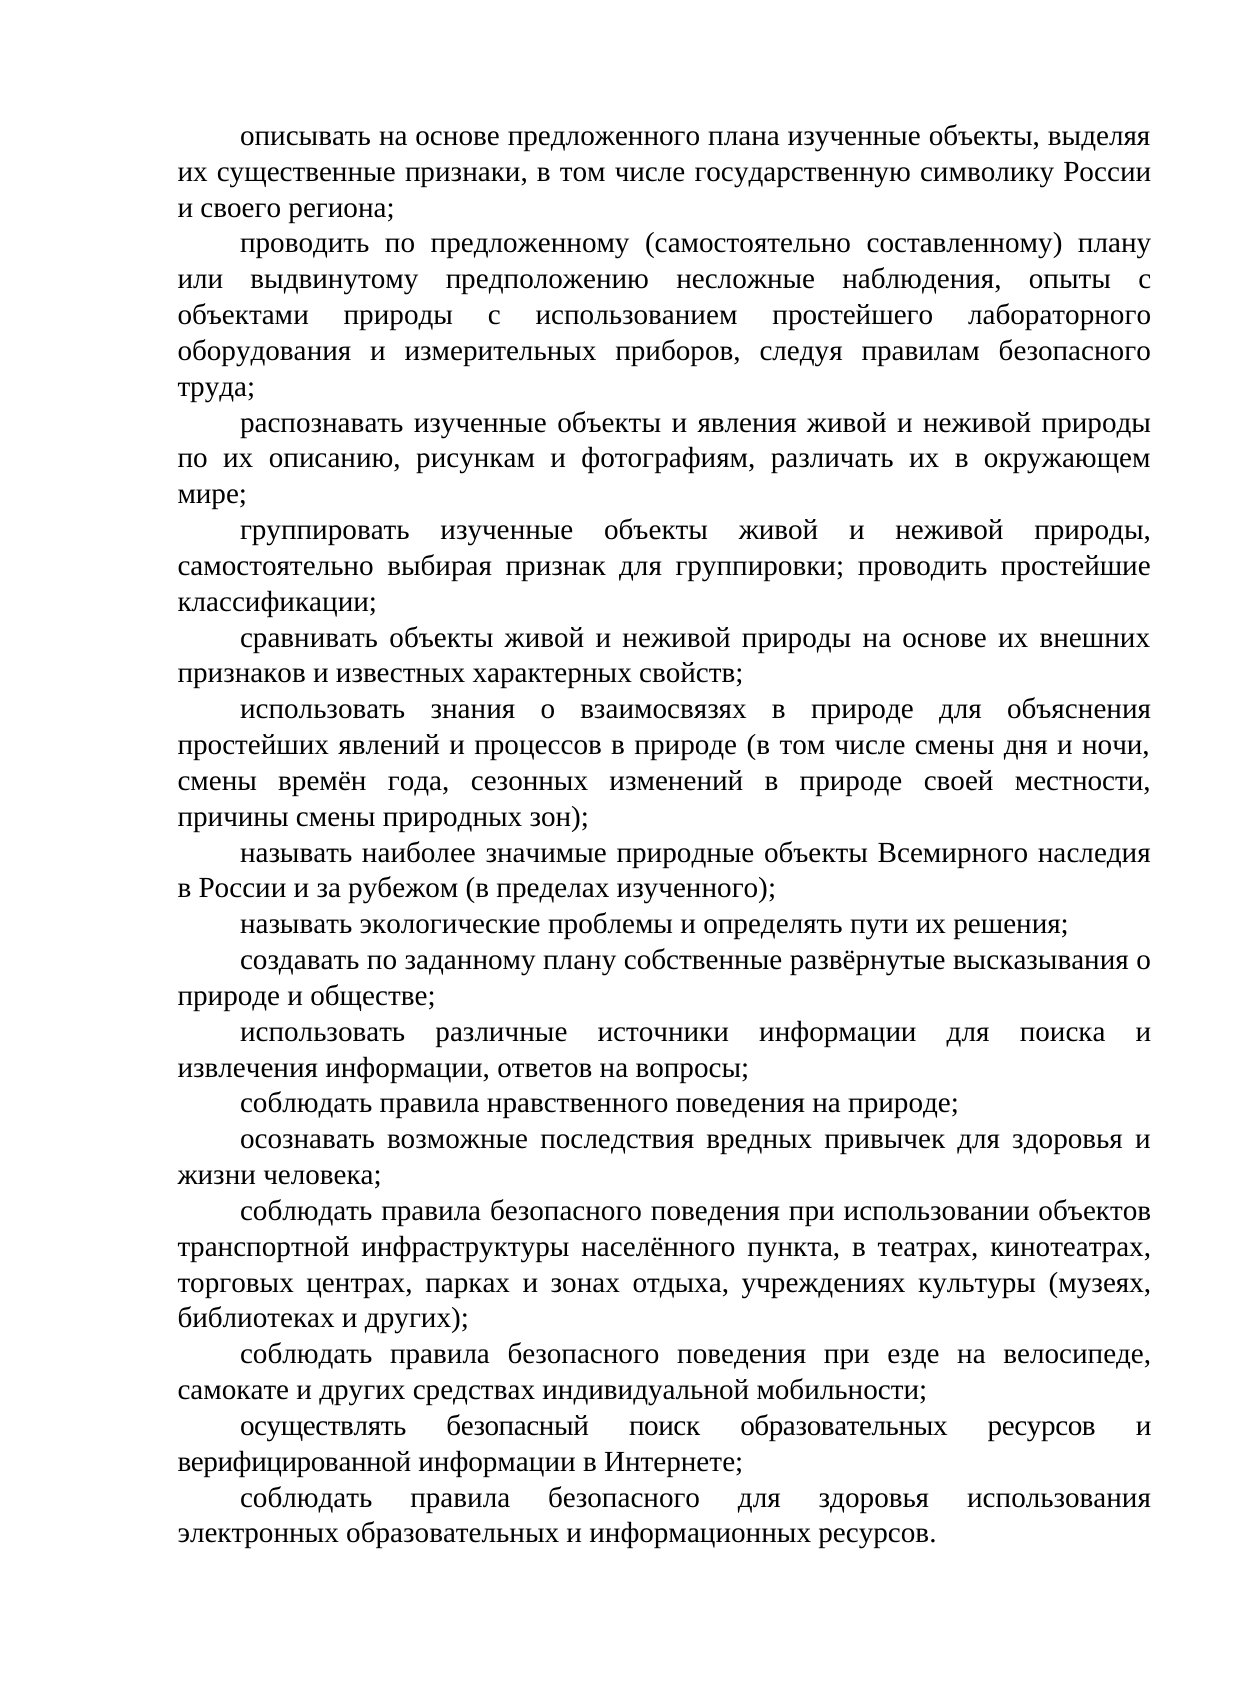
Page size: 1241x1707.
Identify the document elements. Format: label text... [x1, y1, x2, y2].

text соблюдать правила безопасного поведения при использовании объектов транспортной инфраструктуры населённого пункта, в театрах, кинотеатрах, торговых центрах, парках и зонах отдыха, учреждениях культуры (музеях, библиотеках и других); [177, 1193, 1152, 1334]
text проводить по предложенному (самостоятельно составленному) плану или выдвинутому предположению несложные наблюдения, опыты с объектами природы с использованием простейшего лабораторного оборудования и измерительных приборов, следуя правилам безопасного труда; [177, 226, 1152, 402]
text называть экологические проблемы и определять пути их решения; [177, 906, 1152, 940]
text осуществлять безопасный поиск образовательных ресурсов и верифицированной информации в Интернете; [177, 1408, 1152, 1477]
text использовать знания о взаимосвязях в природе для объяснения простейших явлений и процессов в природе (в том числе смены дня и ночи, смены времён года, сезонных изменений в природе своей местности, причины смены природных зон); [177, 691, 1152, 832]
text соблюдать правила безопасного для здоровья использования электронных образовательных и информационных ресурсов. [177, 1480, 1152, 1549]
text создавать по заданному плану собственные развёрнутые высказывания о природе и обществе; [177, 942, 1152, 1012]
text распознавать изученные объекты и явления живой и неживой природы по их описанию, рисункам и фотографиям, различать их в окружающем мире; [177, 405, 1152, 510]
text группировать изученные объекты живой и неживой природы, самостоятельно выбирая признак для группировки; проводить простейшие классификации; [177, 512, 1152, 617]
text осознавать возможные последствия вредных привычек для здоровья и жизни человека; [177, 1121, 1152, 1191]
text описывать на основе предложенного плана изученные объекты, выделяя их существенные признаки, в том числе государственную символику России и своего региона; [177, 118, 1152, 223]
text соблюдать правила нравственного поведения на природе; [177, 1086, 1152, 1119]
text называть наиболее значимые природные объекты Всемирного наследия в России и за рубежом (в пределах изученного); [177, 835, 1152, 904]
text использовать различные источники информации для поиска и извлечения информации, ответов на вопросы; [177, 1014, 1152, 1083]
text сравнивать объекты живой и неживой природы на основе их внешних признаков и известных характерных свойств; [177, 620, 1152, 689]
text соблюдать правила безопасного поведения при езде на велосипеде, самокате и других средствах индивидуальной мобильности; [177, 1336, 1152, 1406]
